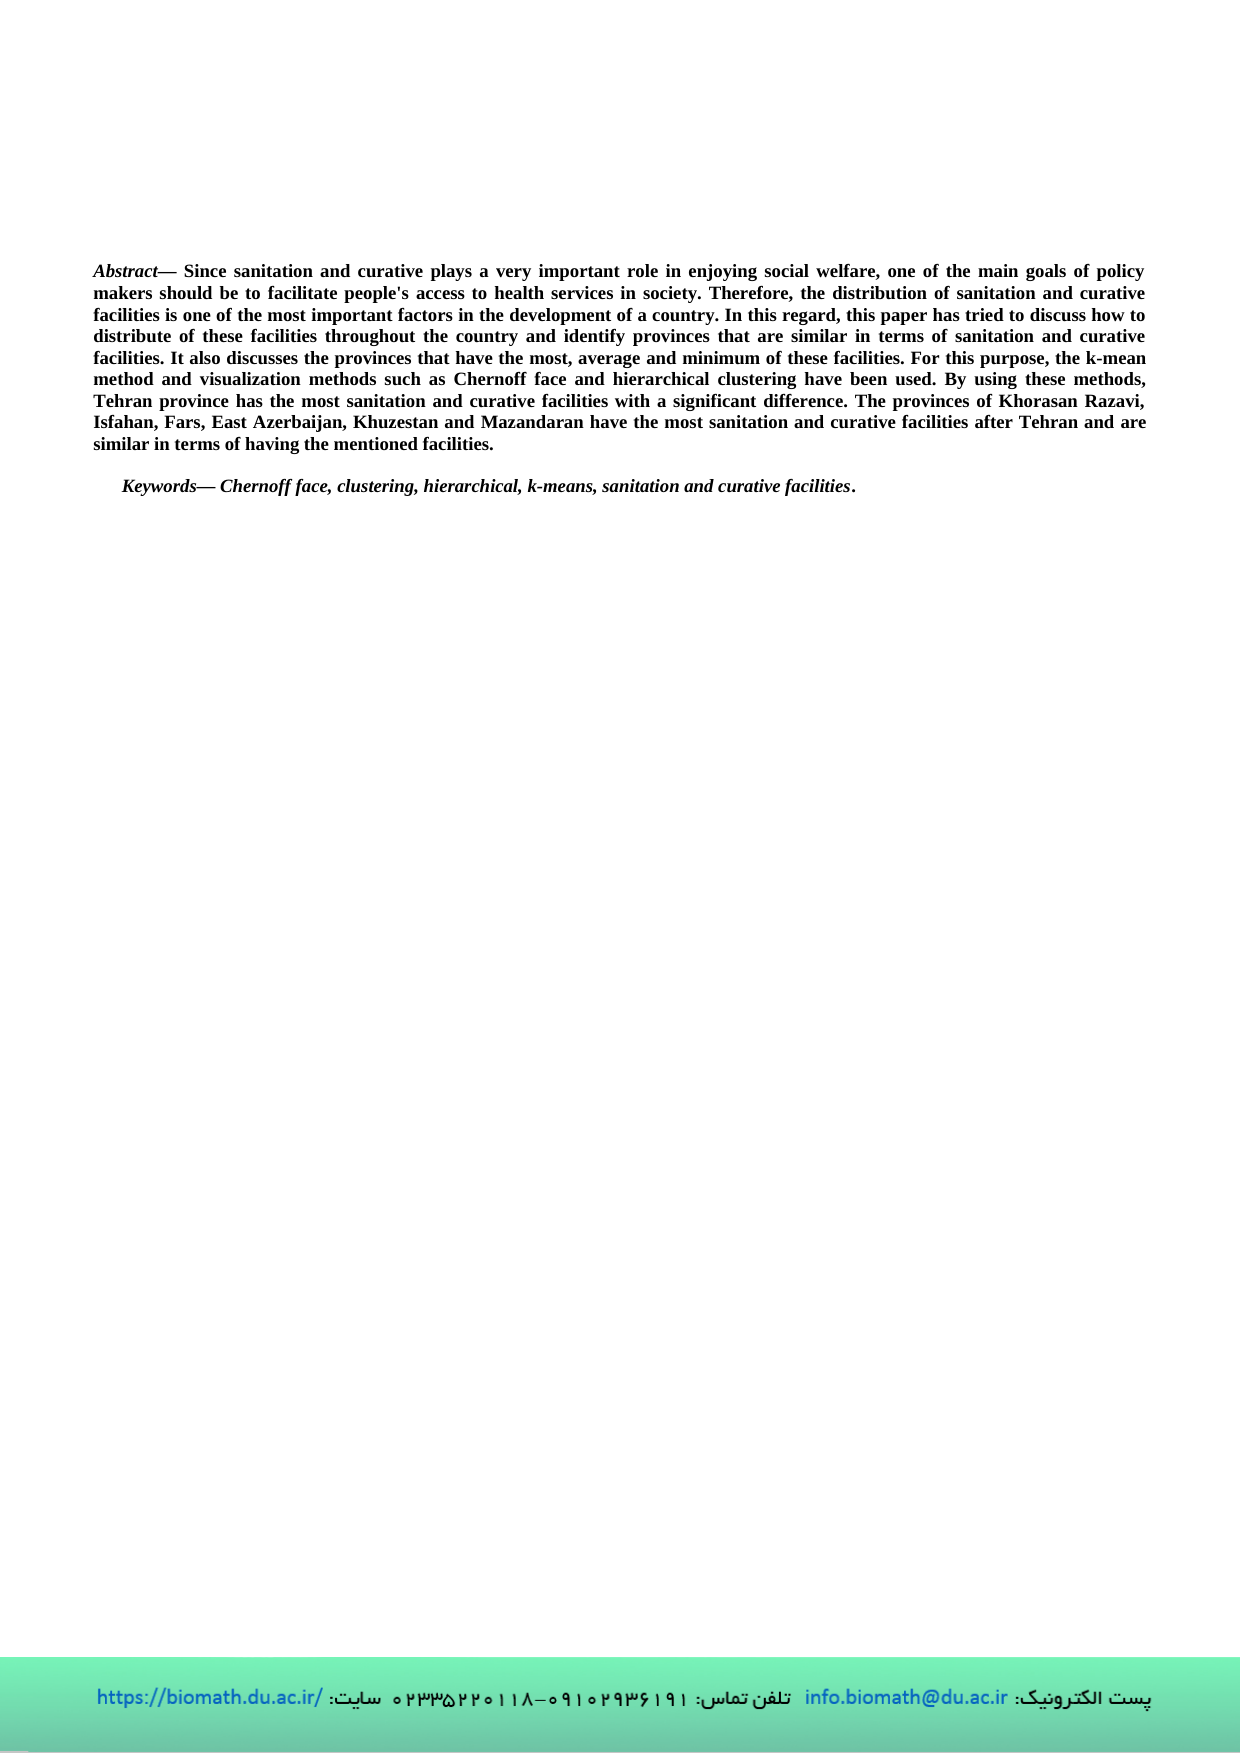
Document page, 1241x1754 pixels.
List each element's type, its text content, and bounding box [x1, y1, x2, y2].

picture [0, 1657, 1240, 1753]
text Abstract— Since sanitation and curative plays a very important role in enjoying social welfare, one of the main goals of policy makers should be to facilitate people's access to health services in society. Therefore, the distribution of sanitation and curative facilities is one of the most important factors in the development of a country. In this regard, this paper has tried to discuss how to distribute of these facilities throughout the country and identify provinces that are similar in terms of sanitation and curative facilities. It also discusses the provinces that have the most, average and minimum of these facilities. For this purpose, the k-mean method and visualization methods such as Chernoff face and hierarchical clustering have been used. By using these methods, Tehran province has the most sanitation and curative facilities with a significant difference. The provinces of Khorasan Razavi, Isfahan, Fars, East Azerbaijan, Khuzestan and Mazandaran have the most sanitation and curative facilities after Tehran and are similar in terms of having the mentioned facilities. [93, 260, 1147, 454]
text Keywords— Chernoff face, clustering, hierarchical, k-means, sanitation and curative facilities. [93, 475, 1147, 497]
